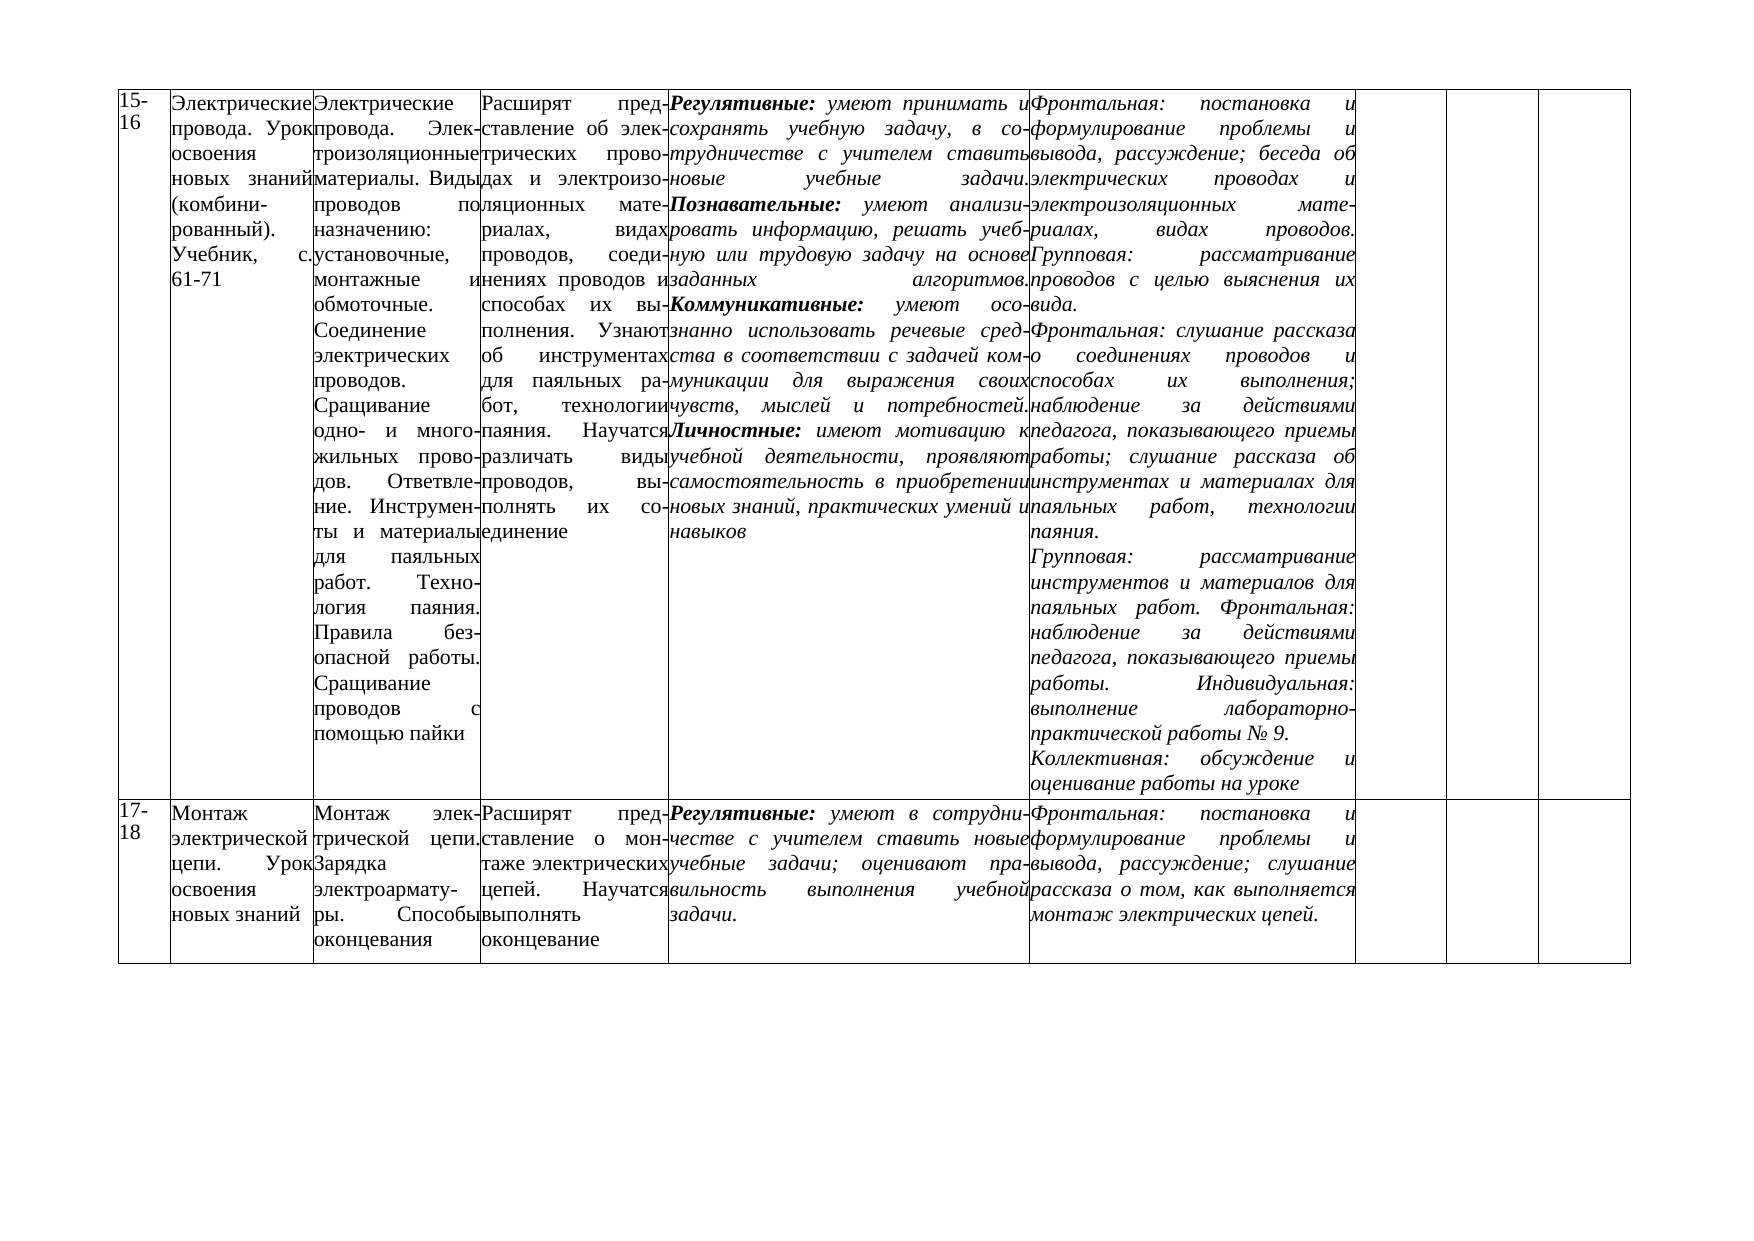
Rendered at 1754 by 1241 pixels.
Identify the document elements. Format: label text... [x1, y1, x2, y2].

table_cell 17- 18 [119, 800, 170, 963]
table_cell Регулятивные: умеют принимать и сохранять учебную задачу, в сотрудничестве с учителем ставить новые учебные задачи. Познавательные: умеют анализировать информацию, решать учебную или трудовую задачу на основе заданных алгоритмов. Коммуникативные: умеют осознанно использовать речевые средства в соответствии с задачей коммуникации для выражения своих чувств, мыслей и потребностей. Личностные: имеют мотивацию к учебной деятельности, проявляют самостоятельность в приобретении новых знаний, практических умений и навыков [669, 90, 1029, 799]
table_cell Расширят представление о монтаже электрических цепей. Научатся выполнять оконцевание [481, 800, 668, 963]
table_cell Электрические провода. Электроизоляционные материалы. Виды проводов по назначению: установочные, монтажные и обмоточные. Соединение электрических проводов. Сращивание одно- и многожильных проводов. Ответвление. Инструменты и материалы для паяльных работ. Технология паяния. Правила безопасной работы. Сращивание проводов с помощью пайки [314, 90, 480, 799]
table_cell Расширят представление об электрических проводах и электроизоляционных материалах, видах проводов, соединениях проводов и способах их выполнения. Узнают об инструментах для паяльных работ, технологии паяния. Научатся различать виды проводов, выполнять их соединение [481, 90, 668, 799]
table_cell Фронтальная: постановка и формулирование проблемы и вывода, рассуждение; беседа об электрических проводах и электроизоляционных материалах, видах проводов. Групповая: рассматривание проводов с целью выяснения их вида. Фронтальная: слушание рассказа о соединениях проводов и способах их выполнения; наблюдение за действиями педагога, показывающего приемы работы; слушание рассказа об инструментах и материалах для паяльных работ, технологии паяния. Групповая: рассматривание инструментов и материалов для паяльных работ. Фронтальная: наблюдение за действиями педагога, показывающего приемы работы. Индивидуальная: выполнение лабораторно-практической работы № 9. Коллективная: обсуждение и оценивание работы на уроке [1030, 90, 1355, 799]
table_cell Электрические провода. Урок освоения новых знаний (комбинированный). Учебник, с. 61-71 [171, 90, 313, 799]
table_cell [1539, 90, 1630, 799]
table_cell 15- 16 [119, 90, 170, 799]
table_cell Фронтальная: постановка и формулирование проблемы и вывода, рассуждение; слушание рассказа о том, как выполняется монтаж электрических цепей. [1030, 800, 1355, 963]
table_cell Монтаж электрической цепи. Зарядка электроарматуры. Способы оконцевания [314, 800, 480, 963]
table_cell [1356, 90, 1446, 799]
table_cell Регулятивные: умеют в сотрудничестве с учителем ставить новые учебные задачи; оценивают правильность выполнения учебной задачи. [669, 800, 1029, 963]
table_cell [1447, 800, 1538, 963]
table_cell [1539, 800, 1630, 963]
table_cell Монтаж электрической цепи. Урок освоения новых знаний [171, 800, 313, 963]
table_cell [1447, 90, 1538, 799]
table_cell [1356, 800, 1446, 963]
